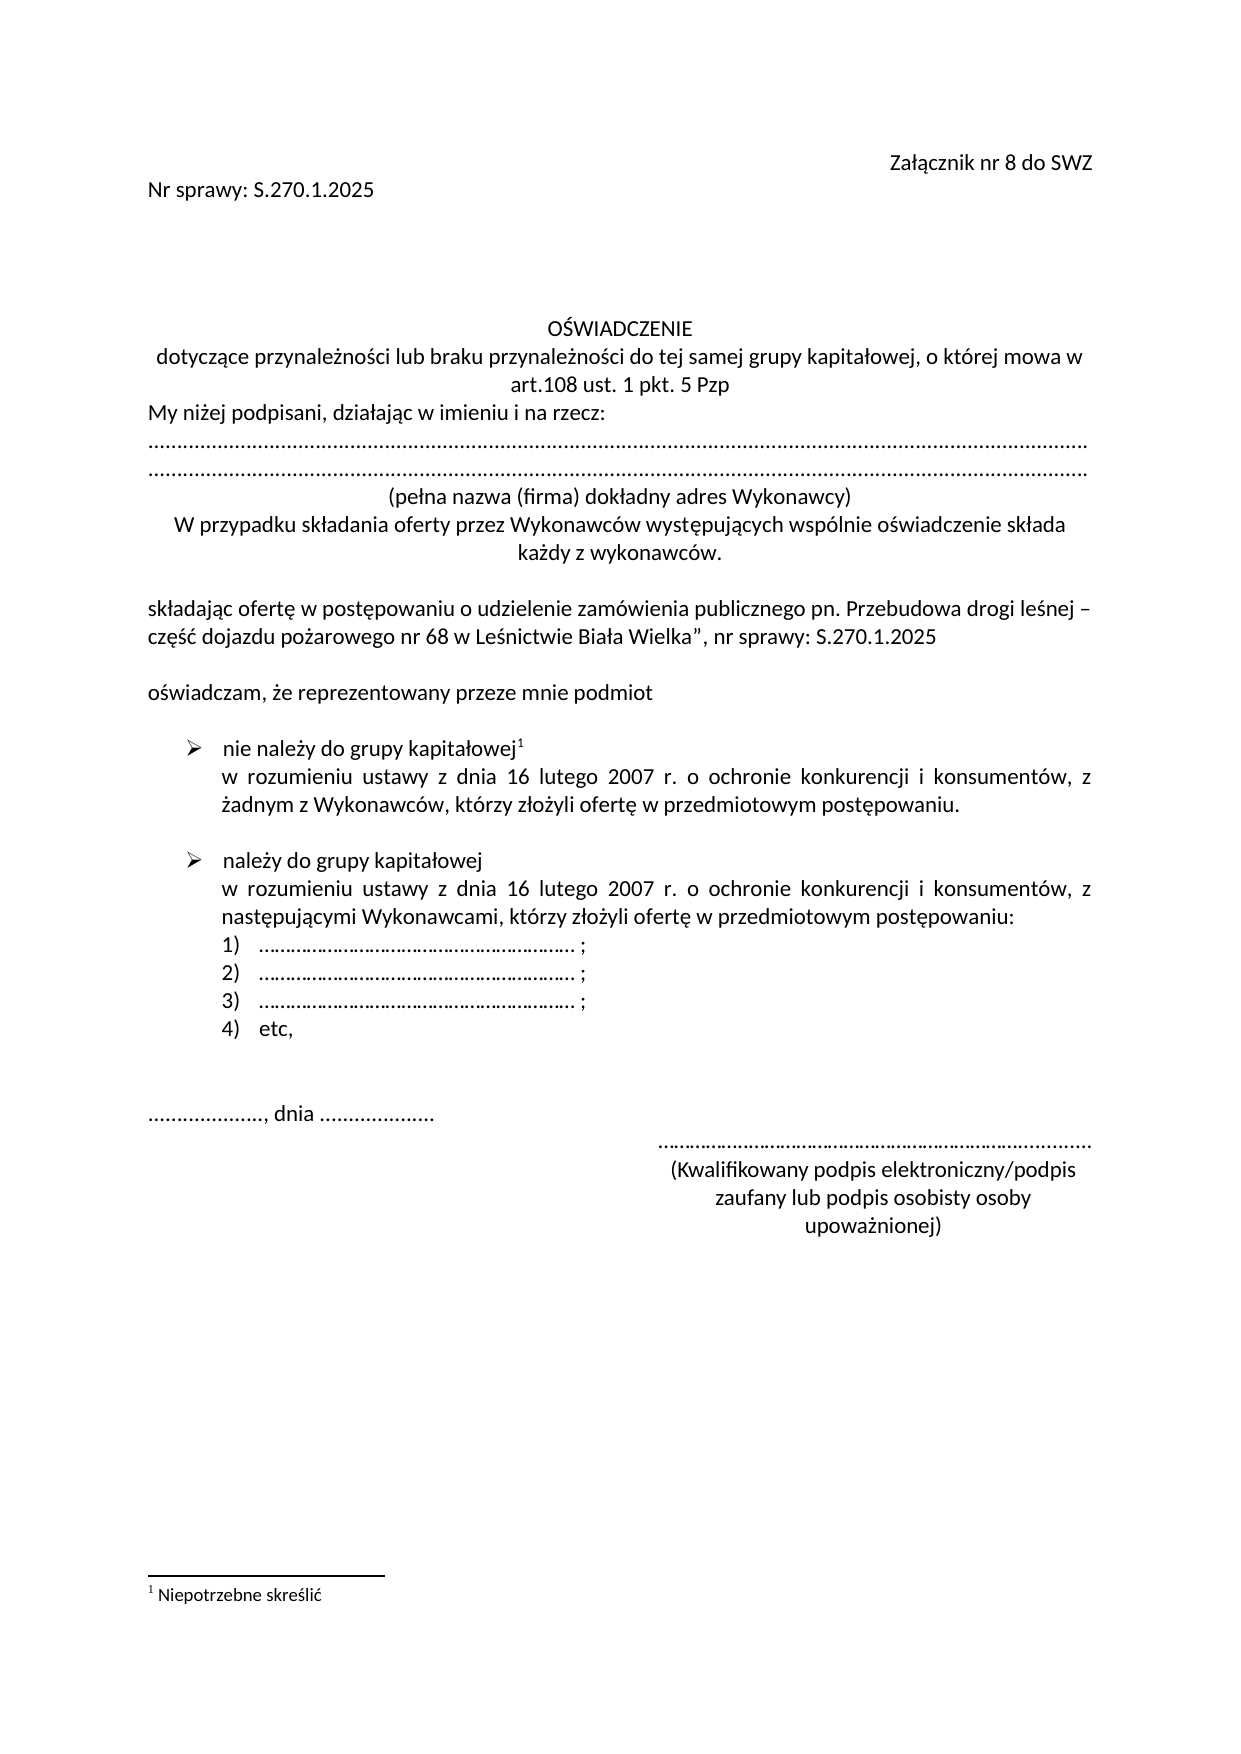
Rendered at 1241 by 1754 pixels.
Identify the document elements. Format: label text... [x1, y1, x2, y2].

text Nr sprawy: S.270.1.2025 [148, 176, 1093, 204]
list etc, [221, 1014, 1093, 1043]
text ................................................................................................................................................................... [148, 454, 1093, 482]
text oświadczam, że reprezentowany przeze mnie podmiot [148, 678, 1093, 706]
text (pełna nazwa (firma) dokładny adres Wykonawcy) W przypadku składania oferty przez Wykonawców występujących wspólnie oświadczenie składa każdy z wykonawców. [148, 482, 1093, 566]
text OŚWIADCZENIE [148, 314, 1093, 342]
list należy do grupy kapitałowej [185, 846, 1093, 874]
text ................................................................................................................................................................... [148, 426, 1093, 454]
text ……………..……………………………………………............. [654, 1127, 1093, 1155]
text w rozumieniu ustawy z dnia 16 lutego 2007 r. o ochronie konkurencji i konsumentów, z następującymi Wykonawcami, którzy złożyli ofertę w przedmiotowym postępowaniu: [221, 874, 1093, 931]
list …………………………………………………… ; [221, 958, 1093, 987]
text ...................., dnia .................... [148, 1099, 1093, 1127]
text składając ofertę w postępowaniu o udzielenie zamówienia publicznego pn. Przebudowa drogi leśnej – część dojazdu pożarowego nr 68 w Leśnictwie Biała Wielka”, nr sprawy: S.270.1.2025 [148, 594, 1093, 650]
list nie należy do grupy kapitałowej [185, 734, 1093, 762]
list …………………………………………………… ; [221, 987, 1093, 1014]
list …………………………………………………… ; [221, 931, 1093, 958]
text (Kwalifikowany podpis elektroniczny/podpis zaufany lub podpis osobisty osoby upoważnionej) [654, 1155, 1093, 1239]
subtitle Załącznik nr 8 do SWZ [148, 148, 1093, 176]
text My niżej podpisani, działając w imieniu i na rzecz: [148, 398, 1093, 426]
text w rozumieniu ustawy z dnia 16 lutego 2007 r. o ochronie konkurencji i konsumentów, z żadnym z Wykonawców, którzy złożyli ofertę w przedmiotowym postępowaniu. [221, 762, 1093, 818]
text dotyczące przynależności lub braku przynależności do tej samej grupy kapitałowej, o której mowa w art.108 ust. 1 pkt. 5 Pzp [148, 342, 1093, 398]
